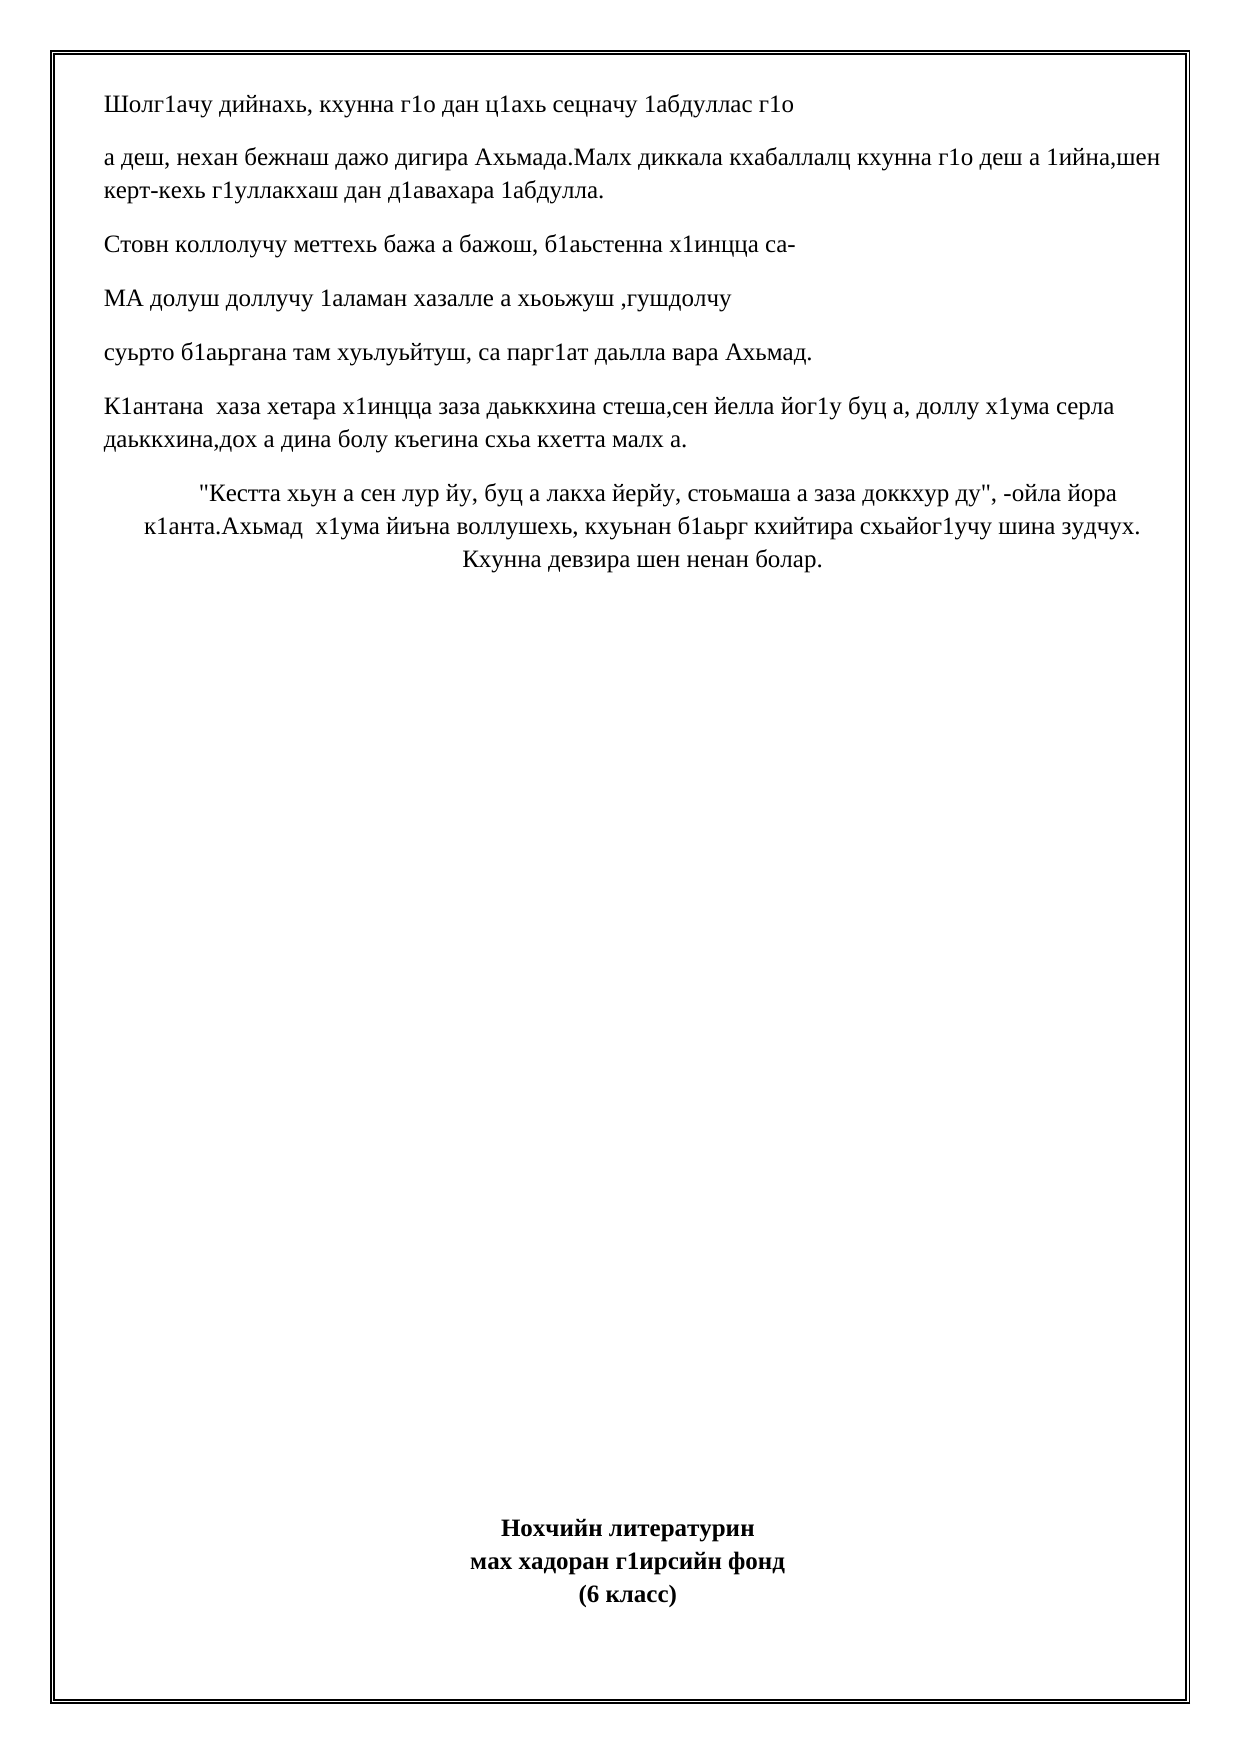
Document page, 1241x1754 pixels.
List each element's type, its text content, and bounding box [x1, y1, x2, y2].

text "Кестта хьун а сен лур йу, буц а лакха йерйу, стоьмаша а заза доккхур ду", -ойла йора к1анта.Ахьмад х1ума йиъна воллушехь, кхуьнан б1аьрг кхийтира схьайог1учу шина зудчух. Кхунна девзира шен ненан болар. [103, 478, 1181, 573]
text а деш, нехан бежнаш дажо дигира Ахьмада.Малх диккала кхабаллалц кхунна г1о деш а 1ийна,шен керт-кехь г1уллакхаш дан д1авахара 1абдулла. [103, 142, 1181, 204]
text МА долуш доллучу 1аламан хазалле а хьоьжуш ,гушдолчу [103, 283, 1181, 312]
text суьрто б1аьргана там хуьлуьйтуш, са парг1ат даьлла вара Ахьмад. [103, 337, 1181, 366]
text (6 класс) [103, 1579, 1152, 1608]
text К1антана хаза хетара х1инцца заза даьккхина стеша,сен йелла йог1у буц а, доллу х1ума серла даьккхина,дох а дина болу къегина схьа кхетта малх а. [103, 391, 1181, 453]
text Стовн коллолучу меттехь бажа а бажош, б1аьстенна х1инцца са- [103, 229, 1181, 258]
text Шолг1ачу дийнахь, кхунна г1о дан ц1ахь сецначу 1абдуллас г1о [103, 89, 1181, 117]
text мах хадоран г1ирсийн фонд [103, 1546, 1152, 1575]
text Нохчийн литературин [103, 1513, 1152, 1542]
